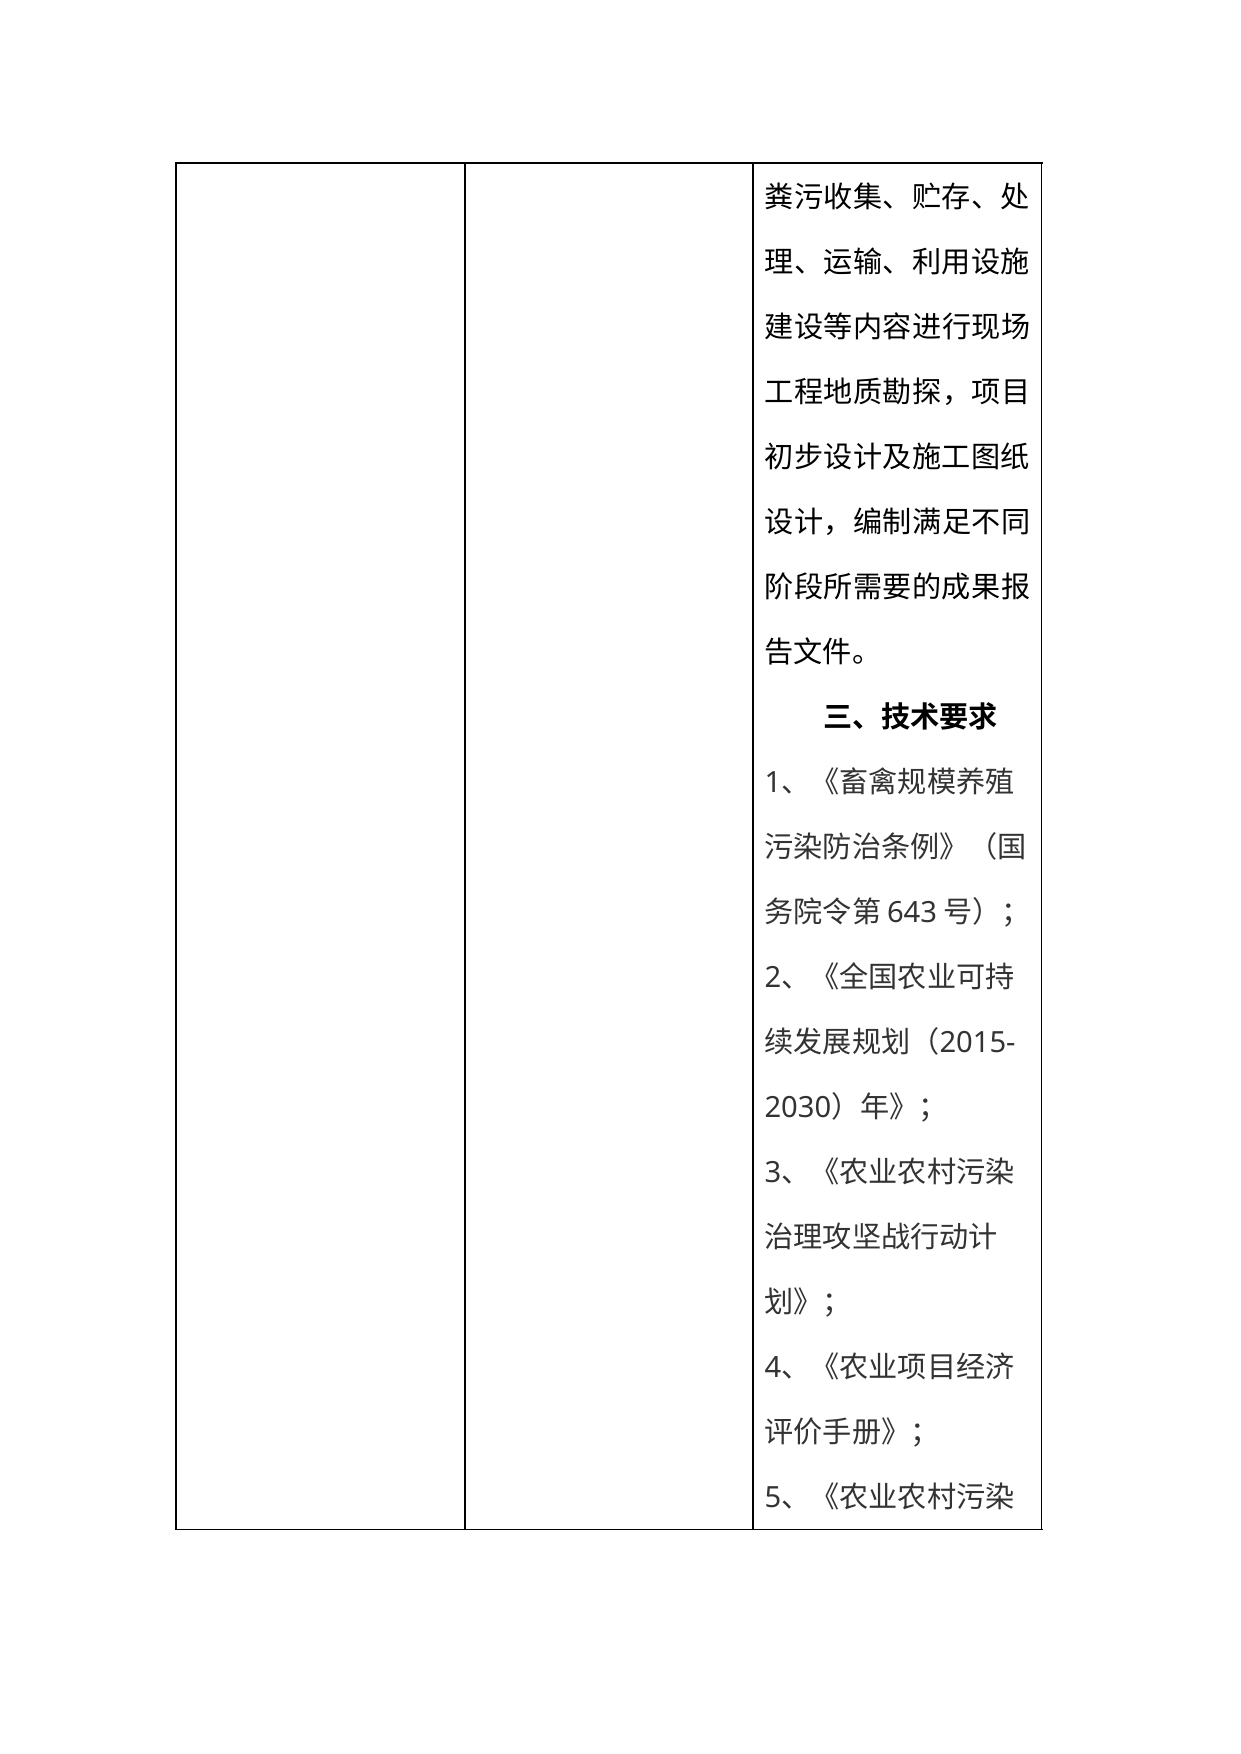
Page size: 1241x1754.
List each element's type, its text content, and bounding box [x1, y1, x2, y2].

table_cell 1 [466, 164, 752, 1528]
table_cell [177, 164, 464, 1528]
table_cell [754, 164, 1041, 1528]
